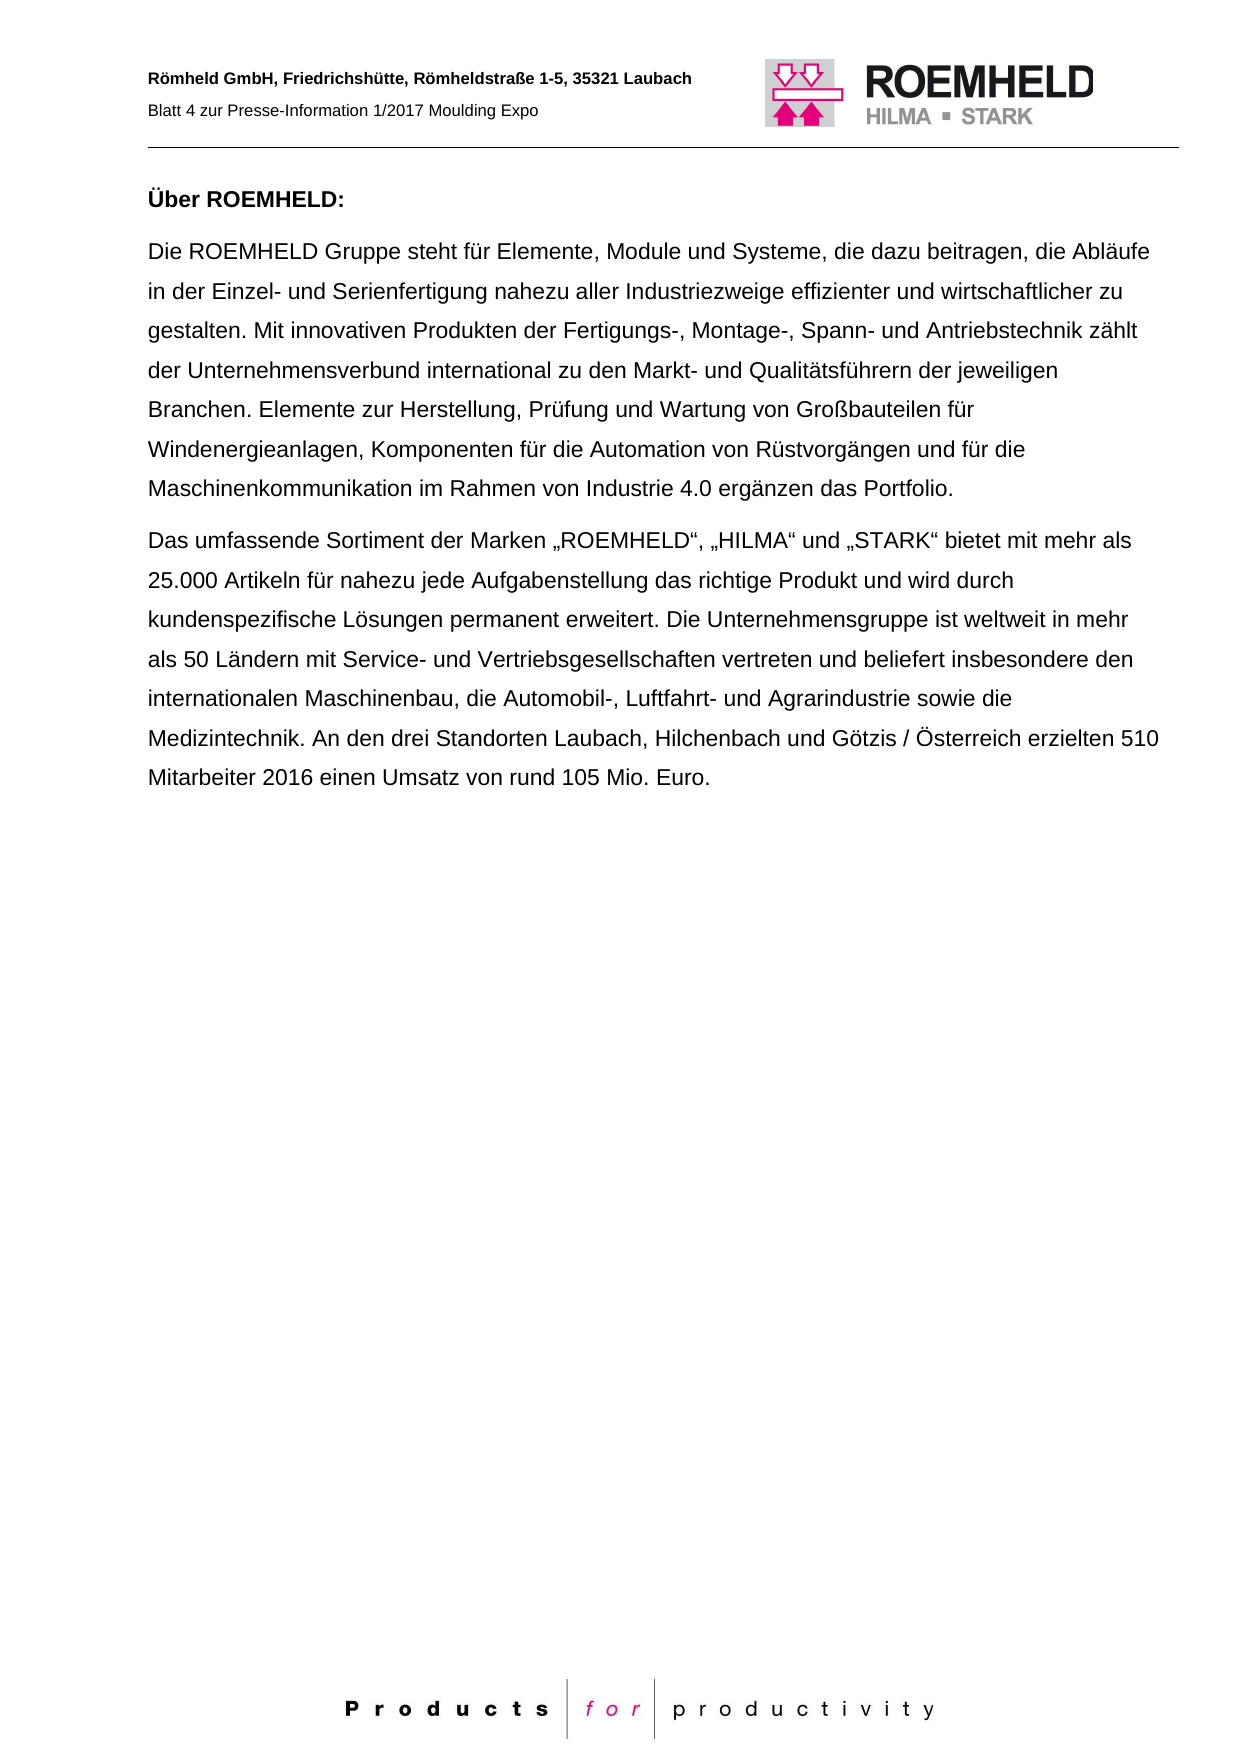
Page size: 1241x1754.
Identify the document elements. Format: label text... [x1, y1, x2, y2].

picture [299, 1663, 990, 1749]
picture [763, 59, 1093, 126]
text Das umfassende Sortiment der Marken „ROEMHELD“, „HILMA“ und „STARK“ bietet mit mehr als 25.000 Artikeln für nahezu jede Aufgabenstellung das richtige Produkt und wird durch kundenspezifische Lösungen permanent erweitert. Die Unternehmensgruppe ist weltweit in mehr als 50 Ländern mit Service- und Vertriebsgesellschaften vertreten und beliefert insbesondere den internationalen Maschinenbau, die Automobil-, Luftfahrt- und Agrarindustrie sowie die Medizintechnik. An den drei Standorten Laubach, Hilchenbach und Götzis / Österreich erzielten 510 Mitarbeiter 2016 einen Umsatz von rund 105 Mio. Euro. [148, 527, 1162, 790]
text Die ROEMHELD Gruppe steht für Elemente, Module und Systeme, die dazu beitragen, die Abläufe in der Einzel- und Serienfertigung nahezu aller Industriezweige effizienter und wirtschaftlicher zu gestalten. Mit innovativen Produkten der Fertigungs-, Montage-, Spann- und Antriebstechnik zählt der Unternehmensverbund international zu den Markt- und Qualitätsführern der jeweiligen Branchen. Elemente zur Herstellung, Prüfung und Wartung von Großbauteilen für Windenergieanlagen, Komponenten für die Automation von Rüstvorgängen und für die Maschinenkommunikation im Rahmen von Industrie 4.0 ergänzen das Portfolio. [148, 238, 1162, 502]
text Über ROEMHELD: [148, 186, 1162, 213]
